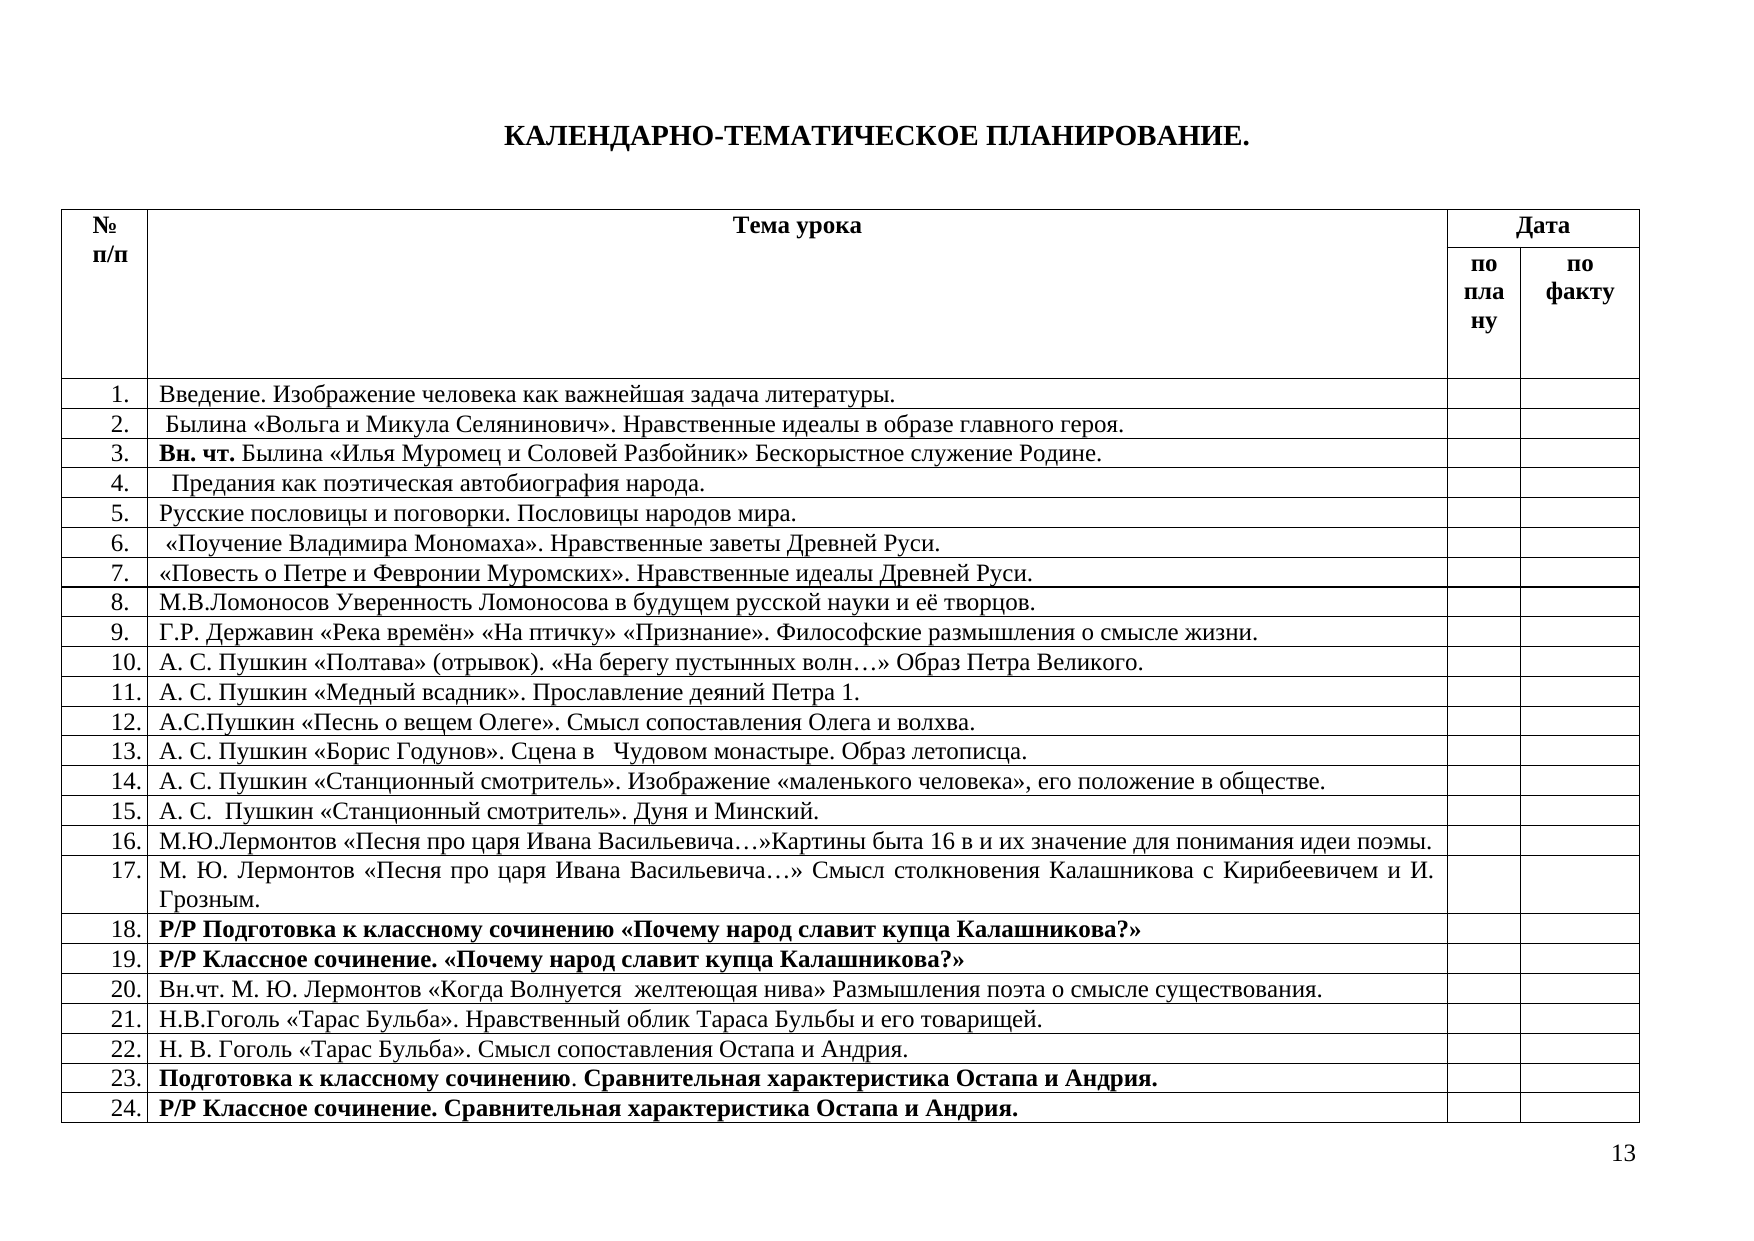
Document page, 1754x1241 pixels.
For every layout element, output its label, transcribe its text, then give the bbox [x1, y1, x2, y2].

table_cell [1521, 588, 1639, 616]
table_cell [1521, 647, 1639, 676]
table_cell Р/Р Подготовка к классному сочинению «Почему народ славит купца Калашникова?» [148, 914, 1447, 943]
table_cell Р/Р Классное сочинение. «Почему народ славит купца Калашникова?» [148, 944, 1447, 973]
table_cell [1448, 528, 1520, 557]
table_cell Введение. Изображение человека как важнейшая задача литературы. [148, 379, 1447, 408]
table_cell [1521, 914, 1639, 943]
table_cell «Поучение Владимира Мономаха». Нравственные заветы Древней Руси. [148, 528, 1447, 557]
table_cell [62, 974, 147, 1003]
text КАЛЕНДАРНО-ТЕМАТИЧЕСКОЕ ПЛАНИРОВАНИЕ. [118, 118, 1636, 152]
table_cell [1448, 1004, 1520, 1033]
table_cell [1448, 588, 1520, 616]
table_cell [1521, 974, 1639, 1003]
table_cell [1521, 1034, 1639, 1062]
table_cell [1521, 409, 1639, 437]
table_cell по плану [1448, 248, 1520, 378]
table_cell Г.Р. Державин «Река времён» «На птичку» «Признание». Философские размышления о смысле жизни. [148, 617, 1447, 646]
table_cell [62, 856, 147, 913]
table_cell [1448, 914, 1520, 943]
table_cell М.В.Ломоносов Уверенность Ломоносова в будущем русской науки и её творцов. [148, 588, 1447, 616]
table_header № п/п [62, 210, 147, 378]
table_cell [1448, 796, 1520, 825]
table_cell [1521, 439, 1639, 467]
table_cell [62, 736, 147, 765]
table_header Тема урока [148, 210, 1447, 378]
table_cell [62, 528, 147, 557]
table_cell Вн.чт. М. Ю. Лермонтов «Когда Волнуется желтеющая нива» Размышления поэта о смысле существования. [148, 974, 1447, 1003]
table_cell [1448, 1093, 1520, 1122]
table_cell М. Ю. Лермонтов «Песня про царя Ивана Васильевича…» Смысл столкновения Калашникова с Кирибеевичем и И. Грозным. [148, 856, 1447, 913]
table_cell [1521, 558, 1639, 586]
table_cell [62, 1034, 147, 1062]
table_cell [1448, 647, 1520, 676]
table_cell [62, 379, 147, 408]
table_cell [1521, 766, 1639, 795]
table_cell [1448, 409, 1520, 437]
table_cell [1448, 707, 1520, 735]
table_cell [1448, 1064, 1520, 1092]
table_cell [1521, 528, 1639, 557]
table_cell А. С. Пушкин «Полтава» (отрывок). «На берегу пустынных волн…» Образ Петра Великого. [148, 647, 1447, 676]
table_cell [1521, 1093, 1639, 1122]
table_cell [1521, 617, 1639, 646]
table_cell [62, 1064, 147, 1092]
table_cell А. С. Пушкин «Борис Годунов». Сцена в Чудовом монастыре. Образ летописца. [148, 736, 1447, 765]
table_cell Вн. чт. Былина «Илья Муромец и Соловей Разбойник» Бескорыстное служение Родине. [148, 439, 1447, 467]
table_cell [62, 1093, 147, 1122]
table_cell Н.В.Гоголь «Тарас Бульба». Нравственный облик Тараса Бульбы и его товарищей. [148, 1004, 1447, 1033]
table_cell [62, 617, 147, 646]
table_cell Р/Р Классное сочинение. Сравнительная характеристика Остапа и Андрия. [148, 1093, 1447, 1122]
table_cell [62, 826, 147, 854]
table_cell [62, 409, 147, 437]
table_cell [1521, 498, 1639, 527]
table_cell по факту [1521, 248, 1639, 378]
table_cell [62, 707, 147, 735]
table_cell [62, 647, 147, 676]
table_cell [1521, 856, 1639, 913]
table_cell [1521, 677, 1639, 706]
table_cell Русские пословицы и поговорки. Пословицы народов мира. [148, 498, 1447, 527]
table_cell [1448, 439, 1520, 467]
table_cell [1448, 766, 1520, 795]
table_cell [1521, 468, 1639, 497]
table_cell А.С.Пушкин «Песнь о вещем Олеге». Смысл сопоставления Олега и волхва. [148, 707, 1447, 735]
table_cell [1448, 944, 1520, 973]
table_cell [1521, 707, 1639, 735]
table_cell А. С. Пушкин «Станционный смотритель». Изображение «маленького человека», его положение в обществе. [148, 766, 1447, 795]
table_cell [1521, 826, 1639, 854]
table_cell [1521, 796, 1639, 825]
table_cell [1448, 856, 1520, 913]
table_cell [1521, 736, 1639, 765]
table_cell [1448, 617, 1520, 646]
table_cell [62, 914, 147, 943]
table_cell «Повесть о Петре и Февронии Муромских». Нравственные идеалы Древней Руси. [148, 558, 1447, 586]
table_cell [1448, 736, 1520, 765]
table_cell [1521, 379, 1639, 408]
table_cell [62, 677, 147, 706]
table_cell [1448, 379, 1520, 408]
table_cell [62, 439, 147, 467]
table_cell [1448, 1034, 1520, 1062]
table_cell Подготовка к классному сочинению. Сравнительная характеристика Остапа и Андрия. [148, 1064, 1447, 1092]
table_header Дата [1448, 210, 1639, 247]
table_cell [62, 1004, 147, 1033]
table_cell [1521, 1064, 1639, 1092]
table_cell [62, 766, 147, 795]
table_cell [1448, 974, 1520, 1003]
table_cell [1521, 1004, 1639, 1033]
table_cell Былина «Вольга и Микула Селянинович». Нравственные идеалы в образе главного героя. [148, 409, 1447, 437]
table_cell [62, 558, 147, 586]
table_cell [62, 796, 147, 825]
table_cell М.Ю.Лермонтов «Песня про царя Ивана Васильевича…»Картины быта 16 в и их значение для понимания идеи поэмы. [148, 826, 1447, 854]
table_cell [1448, 558, 1520, 586]
table_cell Н. В. Гоголь «Тарас Бульба». Смысл сопоставления Остапа и Андрия. [148, 1034, 1447, 1062]
table_cell [1448, 826, 1520, 854]
table_cell А. С. Пушкин «Медный всадник». Прославление деяний Петра 1. [148, 677, 1447, 706]
table_cell [1521, 944, 1639, 973]
table_cell [62, 468, 147, 497]
table_cell [62, 944, 147, 973]
table_cell [1448, 677, 1520, 706]
table_cell [1448, 498, 1520, 527]
table_cell [62, 588, 147, 616]
table_cell А. С. Пушкин «Станционный смотритель». Дуня и Минский. [148, 796, 1447, 825]
table_cell [62, 498, 147, 527]
table_cell [1448, 468, 1520, 497]
table_cell Предания как поэтическая автобиография народа. [148, 468, 1447, 497]
